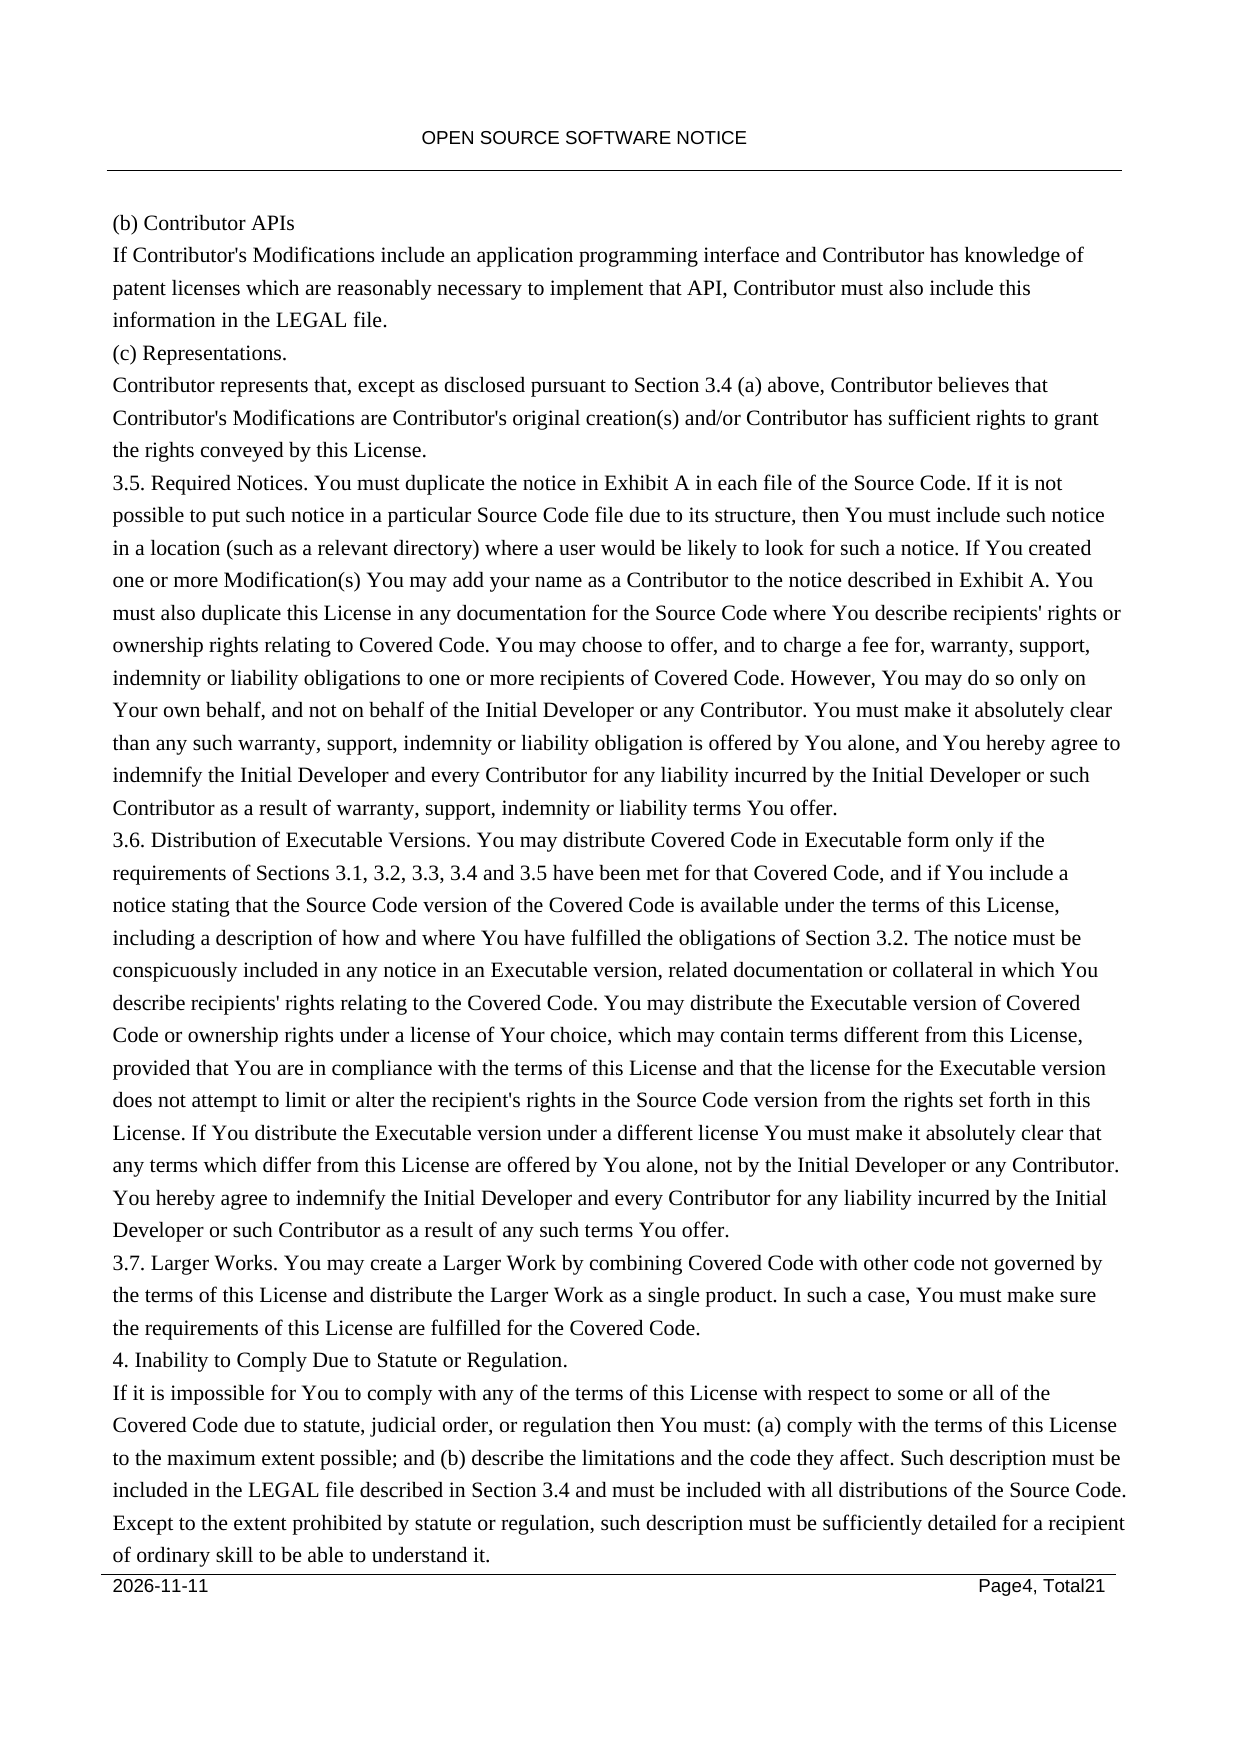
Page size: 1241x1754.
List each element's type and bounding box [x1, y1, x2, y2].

text [112, 206, 1128, 1571]
